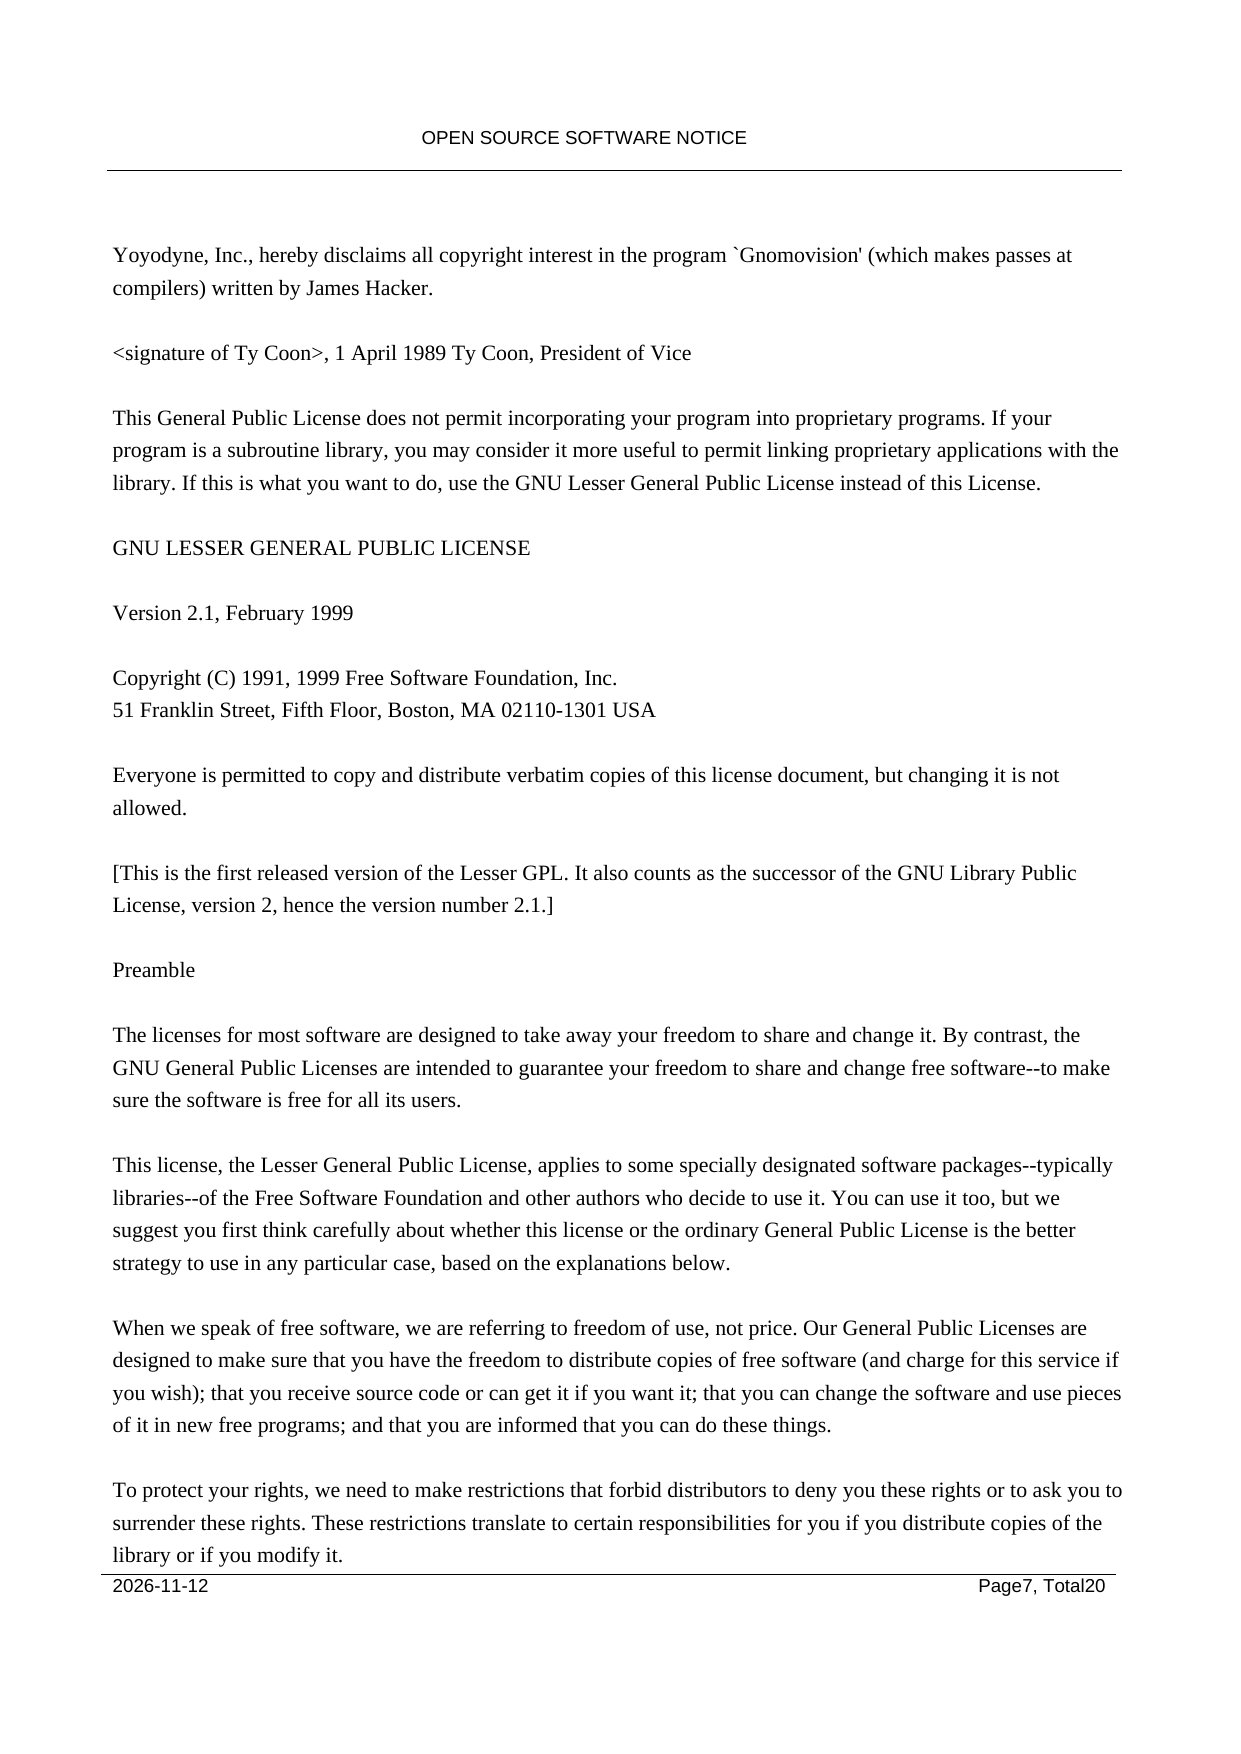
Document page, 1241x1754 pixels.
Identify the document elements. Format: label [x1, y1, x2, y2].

text [112, 206, 1128, 1571]
